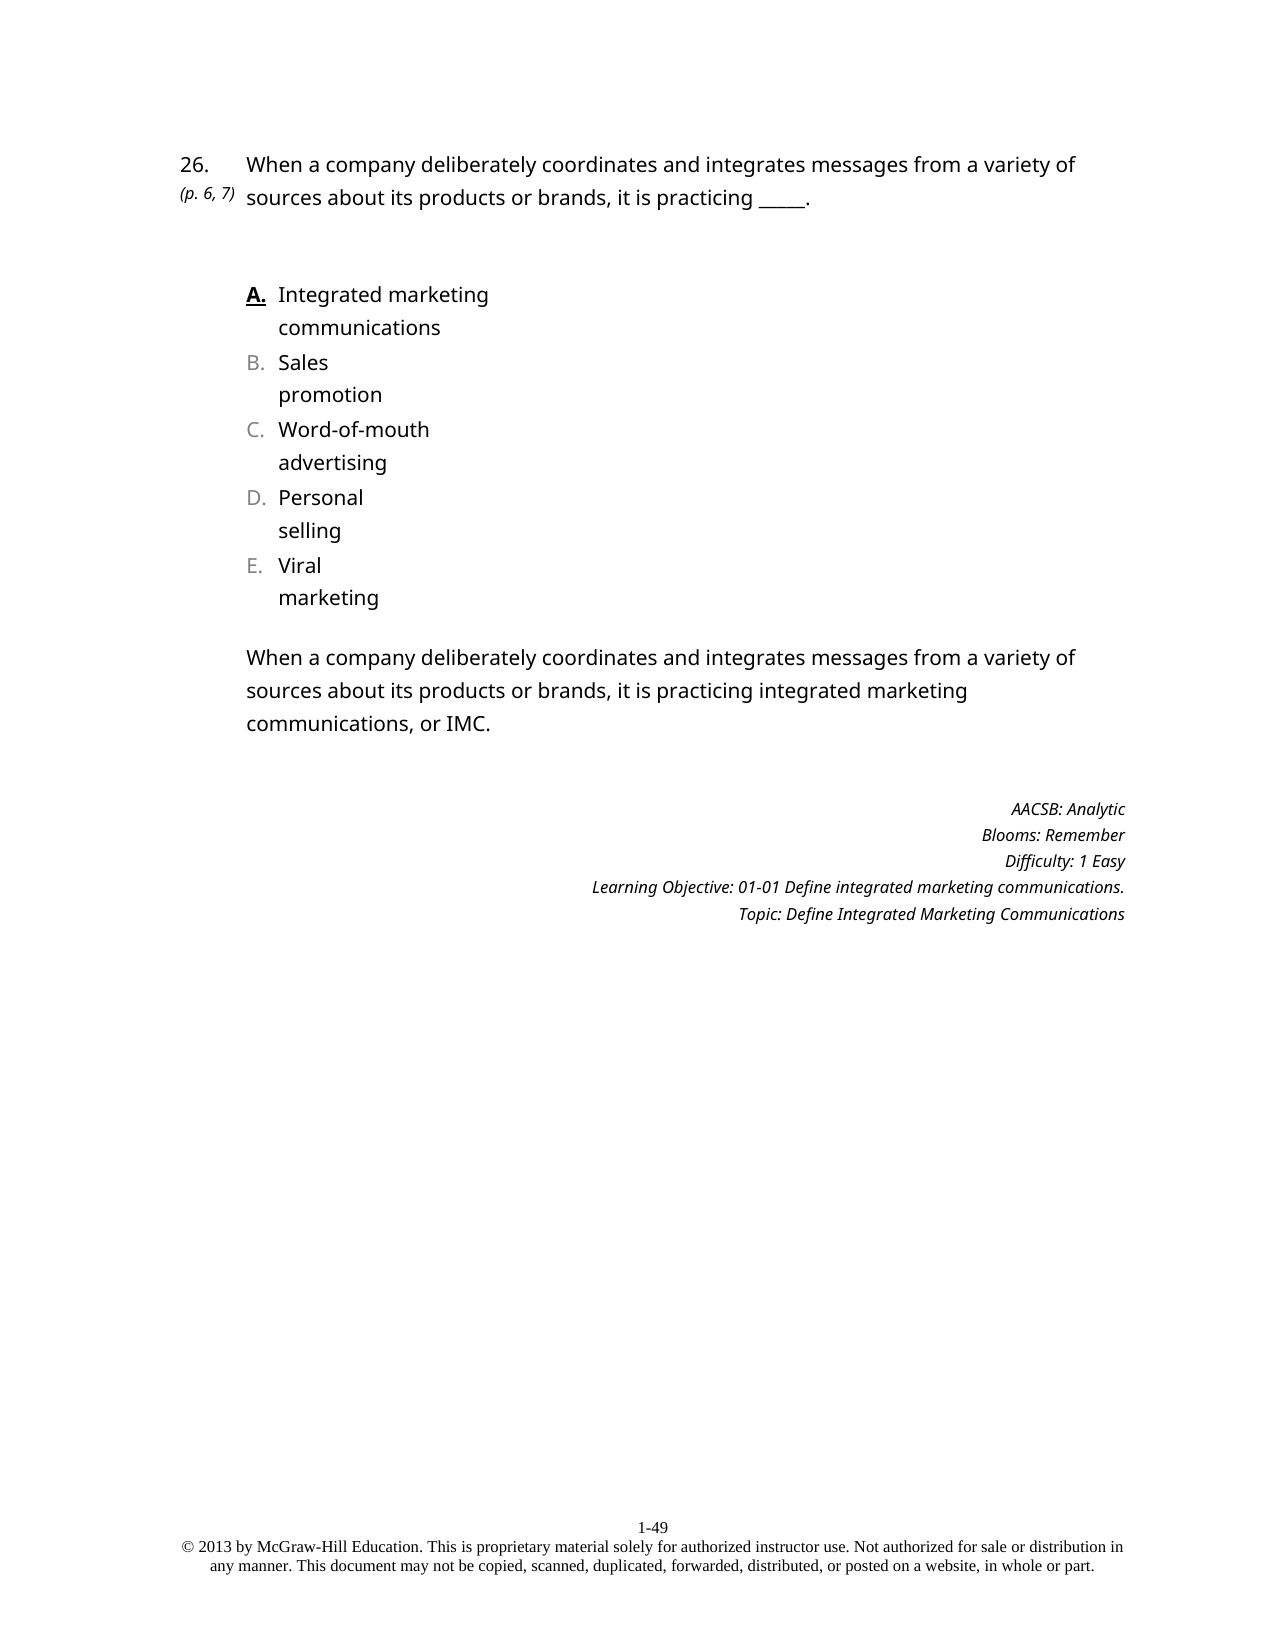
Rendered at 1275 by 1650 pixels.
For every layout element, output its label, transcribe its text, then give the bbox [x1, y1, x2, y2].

table_header 26. (p. 6, 7) [180, 150, 246, 769]
table_header AACSB: Analytic Blooms: Remember Difficulty: 1 Easy Learning Objective: 01-01 Define integrated marketing communications. Topic: Define Integrated Marketing Communications [180, 798, 1125, 961]
table_header When a company deliberately coordinates and integrates messages from a variety of sources about its products or brands, it is practicing _____. When a company deliberately coordinates and integrates messages from a variety of sources about its products or brands, it is practicing integrated marketing communications, or IMC. [246, 150, 1125, 769]
